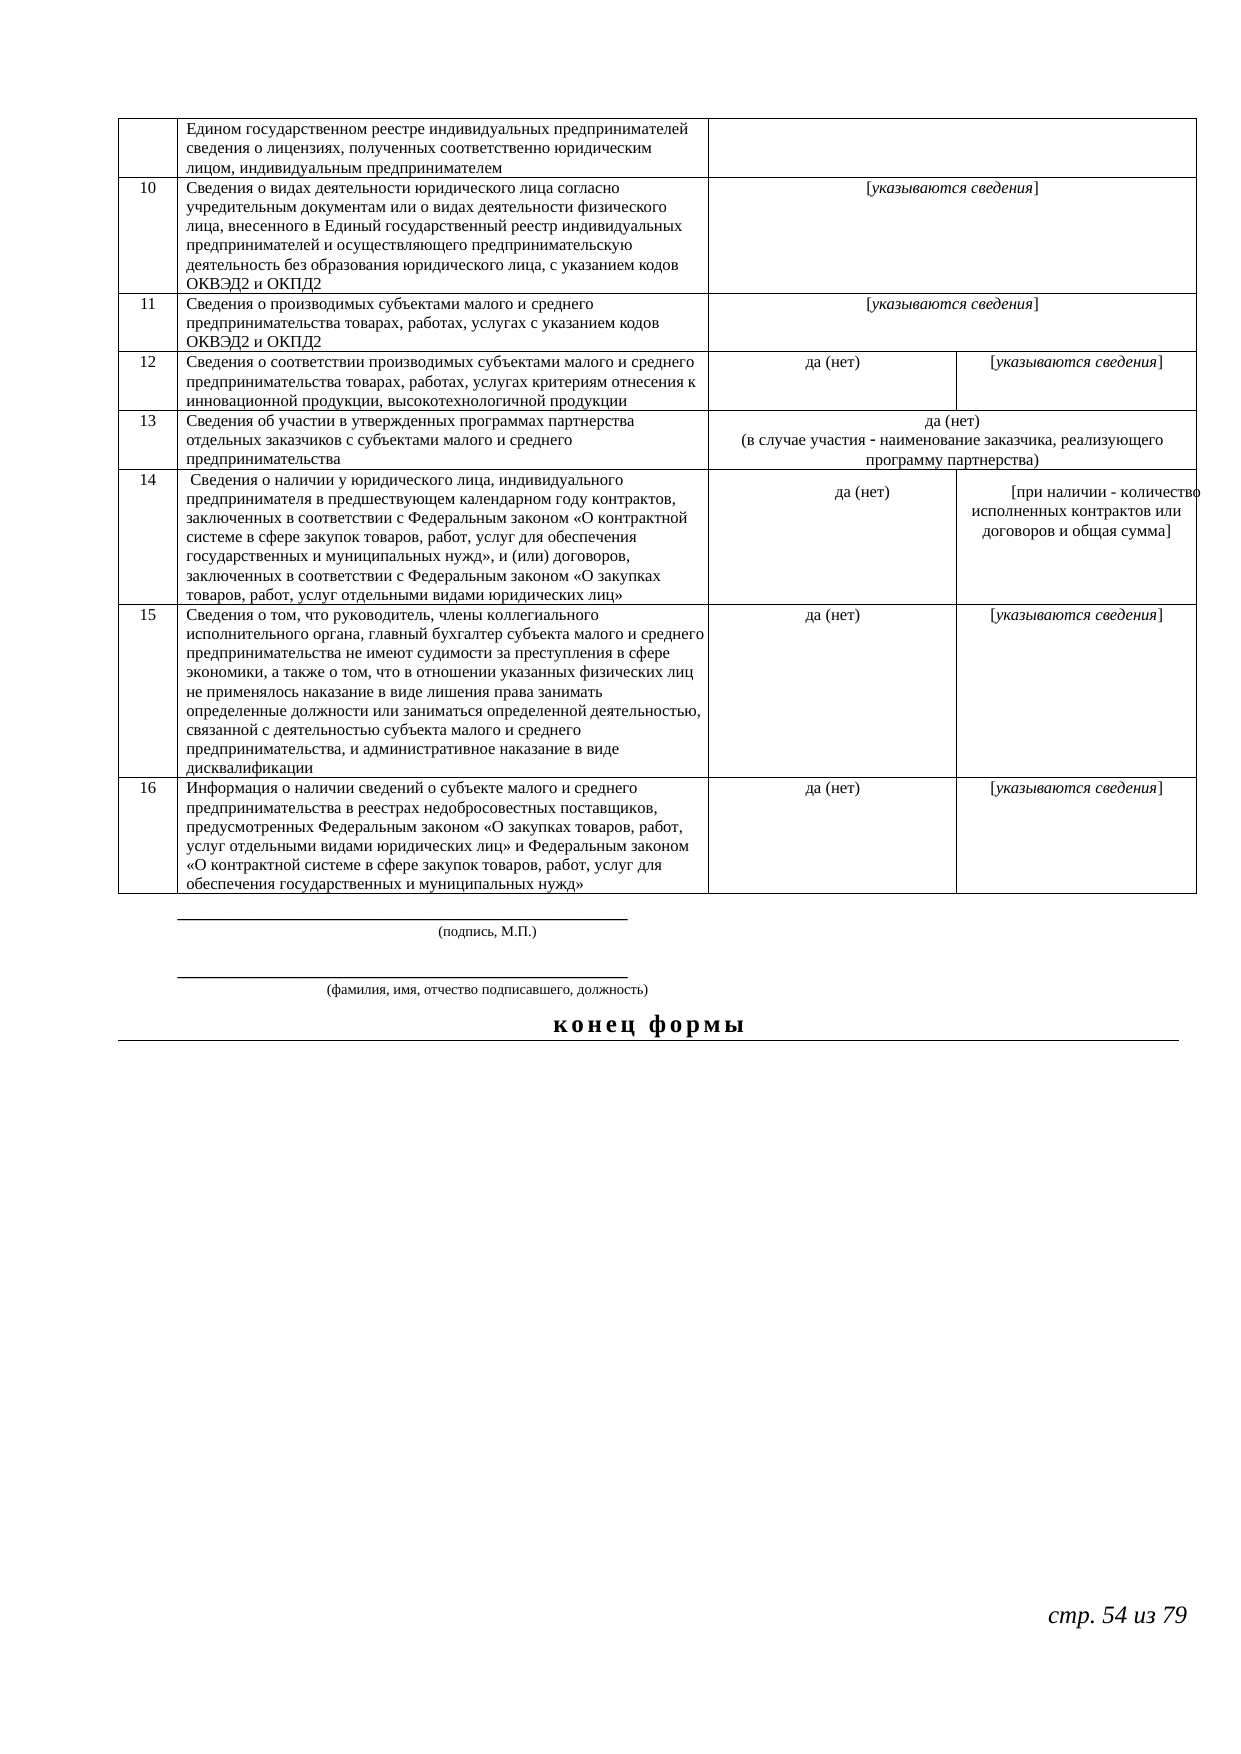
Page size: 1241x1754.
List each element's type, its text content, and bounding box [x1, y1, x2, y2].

table_cell 9 [119, 119, 177, 177]
table_cell Информация о наличии сведений о субъекте малого и среднего предпринимательства в реестрах недобросовестных поставщиков, предусмотренных Федеральным законом «О закупках товаров, работ, услуг отдельными видами юридических лиц» и Федеральным законом «О контрактной системе в сфере закупок товаров, работ, услуг для обеспечения государственных и муниципальных нужд» [178, 778, 708, 893]
table_cell Сведения о видах деятельности юридического лица согласно учредительным документам или о видах деятельности физического лица, внесенного в Единый государственный реестр индивидуальных предпринимателей и осуществляющего предпринимательскую деятельность без образования юридического лица, с указанием кодов ОКВЭД2 и ОКПД2 [178, 178, 708, 293]
table_cell да (нет) [709, 470, 956, 604]
table_cell Сведения о том, что руководитель, члены коллегиального исполнительного органа, главный бухгалтер субъекта малого и среднего предпринимательства не имеют судимости за преступления в сфере экономики, а также о том, что в отношении указанных физических лиц не применялось наказание в виде лишения права занимать определенные должности или заниматься определенной деятельностью, связанной с деятельностью субъекта малого и среднего предпринимательства, и административное наказание в виде дисквалификации [178, 605, 708, 777]
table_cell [709, 119, 1196, 177]
table_cell да (нет) [709, 352, 956, 410]
text (подпись, М.П.) [118, 923, 797, 952]
table_cell Сведения о наличии у юридического лица, индивидуального предпринимателя в предшествующем календарном году контрактов, заключенных в соответствии с Федеральным законом «О контрактной системе в сфере закупок товаров, работ, услуг для обеспечения государственных и муниципальных нужд», и (или) договоров, заключенных в соответствии с Федеральным законом «О закупках товаров, работ, услуг отдельными видами юридических лиц» [178, 470, 708, 604]
table_cell Сведения о производимых субъектами малого и среднего предпринимательства товарах, работах, услугах с указанием кодов ОКВЭД2 и ОКПД2 [178, 294, 708, 351]
table_cell 12 [119, 352, 177, 410]
table_cell Сведения об участии в утвержденных программах партнерства отдельных заказчиков с субъектами малого и среднего предпринимательства [178, 411, 708, 468]
text (фамилия, имя, отчество подписавшего, должность) [118, 981, 797, 1009]
table_cell [указываются сведения] [957, 605, 1196, 777]
table_cell 10 [119, 178, 177, 293]
table_cell 15 [119, 605, 177, 777]
table_cell [указываются сведения] [709, 294, 1196, 351]
table_cell да (нет) [709, 605, 956, 777]
table_cell да (нет) (в случае участия наименование заказчика, реализующего программу партнерства) [709, 411, 1196, 468]
table_cell [при наличии - количество исполненных контрактов или договоров и общая сумма] [957, 470, 1196, 604]
table_cell да (нет) [709, 778, 956, 893]
text ____________________________________ [118, 952, 1181, 981]
text ____________________________________ [118, 894, 1181, 923]
table_cell 16 [119, 778, 177, 893]
table_cell 11 [119, 294, 177, 351]
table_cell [178, 119, 708, 177]
table_cell [указываются сведения] [709, 178, 1196, 293]
table_cell [указываются сведения] [957, 778, 1196, 893]
table_cell Сведения о соответствии производимых субъектами малого и среднего предпринимательства товарах, работах, услугах критериям отнесения к инновационной продукции, высокотехнологичной продукции [178, 352, 708, 410]
table_cell 13 [119, 411, 177, 468]
table_cell [указываются сведения] [957, 352, 1196, 410]
text конец формы [118, 1009, 1179, 1040]
table_cell 14 [119, 470, 177, 604]
